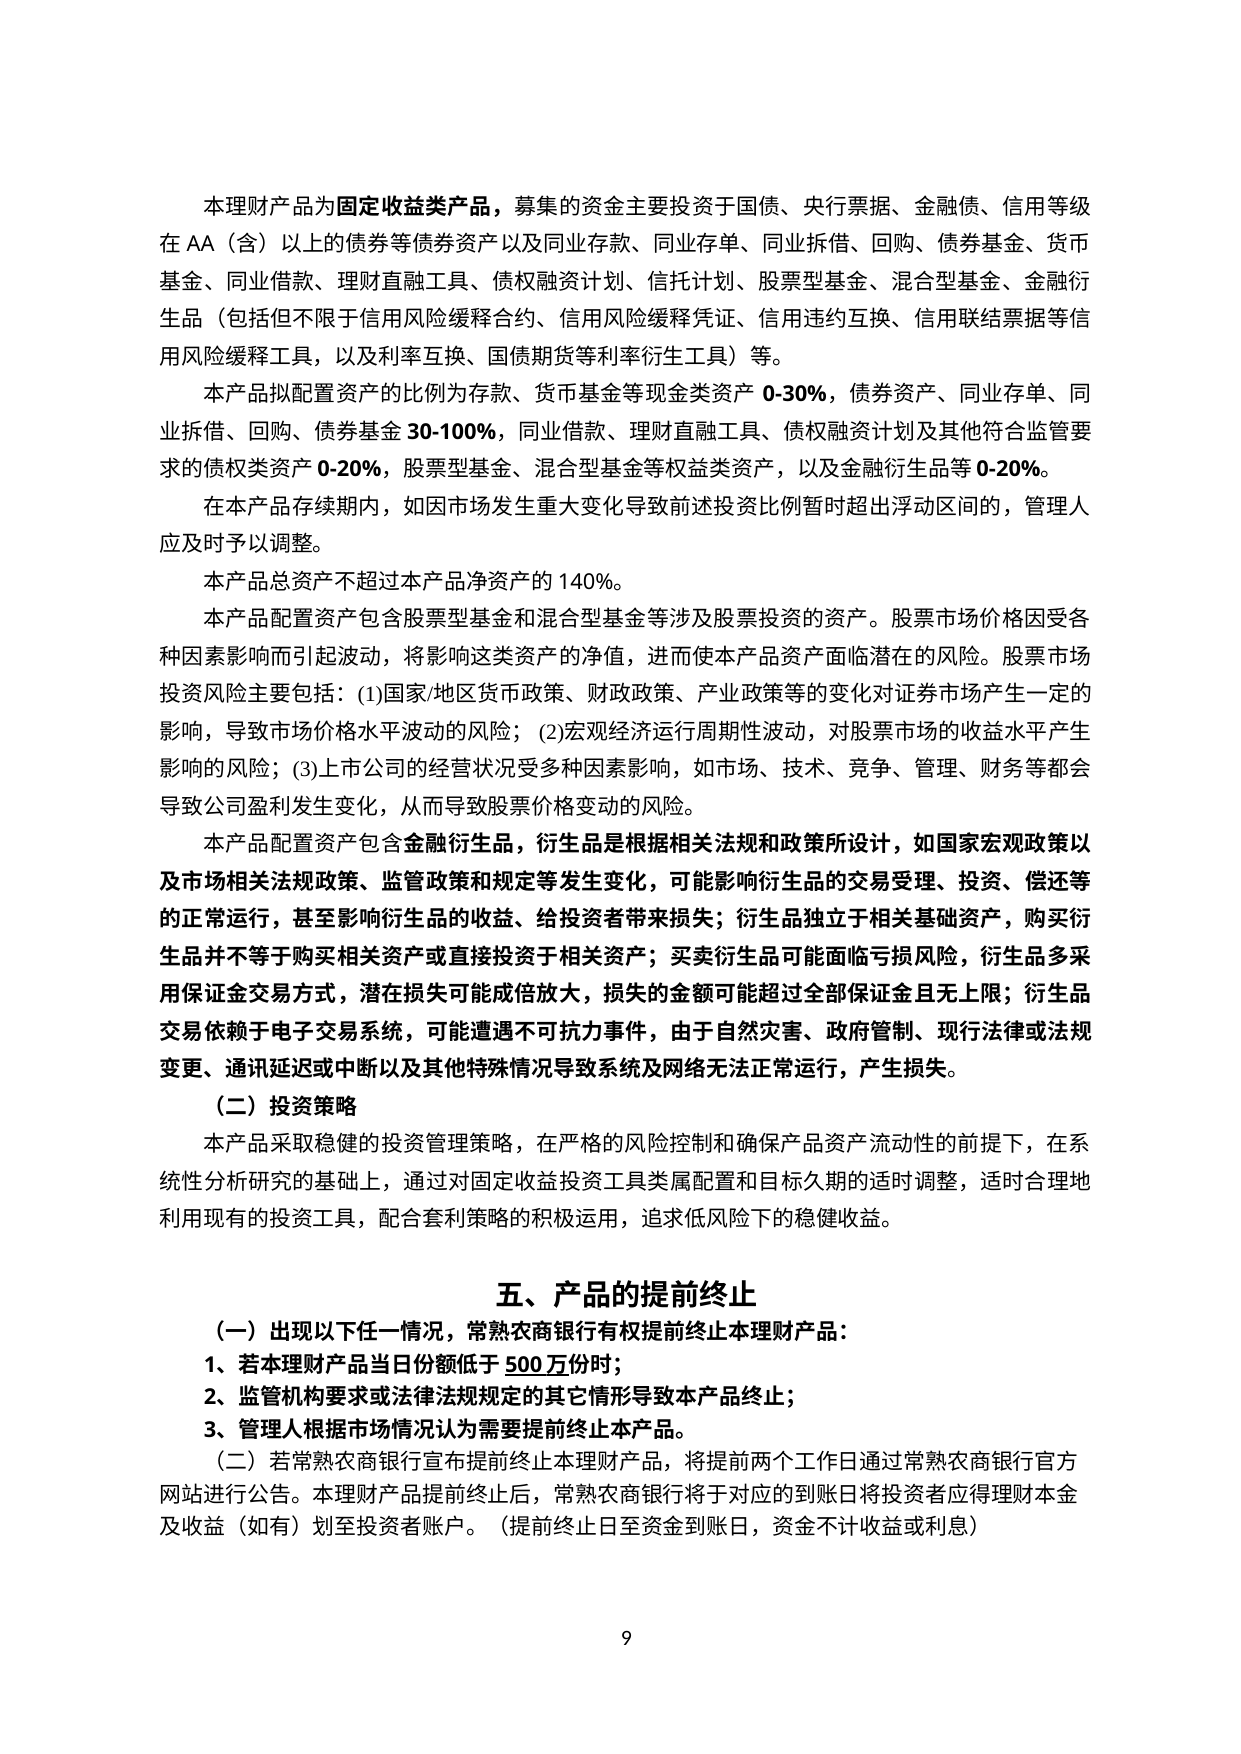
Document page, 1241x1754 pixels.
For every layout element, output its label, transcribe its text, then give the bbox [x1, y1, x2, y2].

text （一）出现以下任一情况，常熟农商银行有权提前终止本理财产品： [159, 1314, 1093, 1346]
text （二）投资策略 [159, 1084, 1093, 1122]
text 在本产品存续期内，如因市场发生重大变化导致前述投资比例暂时超出浮动区间的，管理人应及时予以调整。 [159, 484, 1093, 559]
text 本产品拟配置资产的比例为存款、货币基金等现金类资产 0-30%，债券资产、同业存单、同业拆借、回购、债券基金30-100%，同业借款、理财直融工具、债权融资计划及其他符合监管要求的债权类资产0-20%，股票型基金、混合型基金等权益类资产，以及金融衍生品等0-20%。 [159, 372, 1093, 484]
text 本理财产品为固定收益类产品，募集的资金主要投资于国债、央行票据、金融债、信用等级在 AA（含）以上的债券等债券资产以及同业存款、同业存单、同业拆借、回购、债券基金、货币基金、同业借款、理财直融工具、债权融资计划、信托计划、股票型基金、混合型基金、金融衍生品（包括但不限于信用风险缓释合约、信用风险缓释凭证、信用违约互换、信用联结票据等信用风险缓释工具，以及利率互换、国债期货等利率衍生工具）等。 [159, 184, 1093, 372]
text 2、监管机构要求或法律法规规定的其它情形导致本产品终止； [159, 1379, 1093, 1411]
text 本产品采取稳健的投资管理策略，在严格的风险控制和确保产品资产流动性的前提下，在系统性分析研究的基础上，通过对固定收益投资工具类属配置和目标久期的适时调整，适时合理地利用现有的投资工具，配合套利策略的积极运用，追求低风险下的稳健收益。 [159, 1122, 1093, 1234]
text 3、管理人根据市场情况认为需要提前终止本产品。 [159, 1411, 1093, 1444]
subtitle 五、产品的提前终止 [159, 1272, 1093, 1314]
text 本产品配置资产包含股票型基金和混合型基金等涉及股票投资的资产。股票市场价格因受各种因素影响而引起波动，将影响这类资产的净值，进而使本产品资产面临潜在的风险。股票市场投资风险主要包括：(1)国家/地区货币政策、财政政策、产业政策等的变化对证券市场产生一定的影响，导致市场价格水平波动的风险； (2)宏观经济运行周期性波动，对股票市场的收益水平产生影响的风险；(3)上市公司的经营状况受多种因素影响，如市场、技术、竞争、管理、财务等都会导致公司盈利发生变化，从而导致股票价格变动的风险。 [159, 597, 1093, 822]
text 1、若本理财产品当日份额低于500万份时； [159, 1346, 1093, 1379]
text 本产品总资产不超过本产品净资产的140%。 [159, 559, 1093, 597]
text 本产品配置资产包含金融衍生品，衍生品是根据相关法规和政策所设计，如国家宏观政策以及市场相关法规政策、监管政策和规定等发生变化，可能影响衍生品的交易受理、投资、偿还等的正常运行，甚至影响衍生品的收益、给投资者带来损失；衍生品独立于相关基础资产，购买衍生品并不等于购买相关资产或直接投资于相关资产；买卖衍生品可能面临亏损风险，衍生品多采用保证金交易方式，潜在损失可能成倍放大，损失的金额可能超过全部保证金且无上限；衍生品交易依赖于电子交易系统，可能遭遇不可抗力事件，由于自然灾害、政府管制、现行法律或法规变更、通讯延迟或中断以及其他特殊情况导致系统及网络无法正常运行，产生损失。 [159, 822, 1093, 1084]
text （二）若常熟农商银行宣布提前终止本理财产品，将提前两个工作日通过常熟农商银行官方网站进行公告。本理财产品提前终止后，常熟农商银行将于对应的到账日将投资者应得理财本金及收益（如有）划至投资者账户。（提前终止日至资金到账日，资金不计收益或利息） [159, 1444, 1093, 1541]
